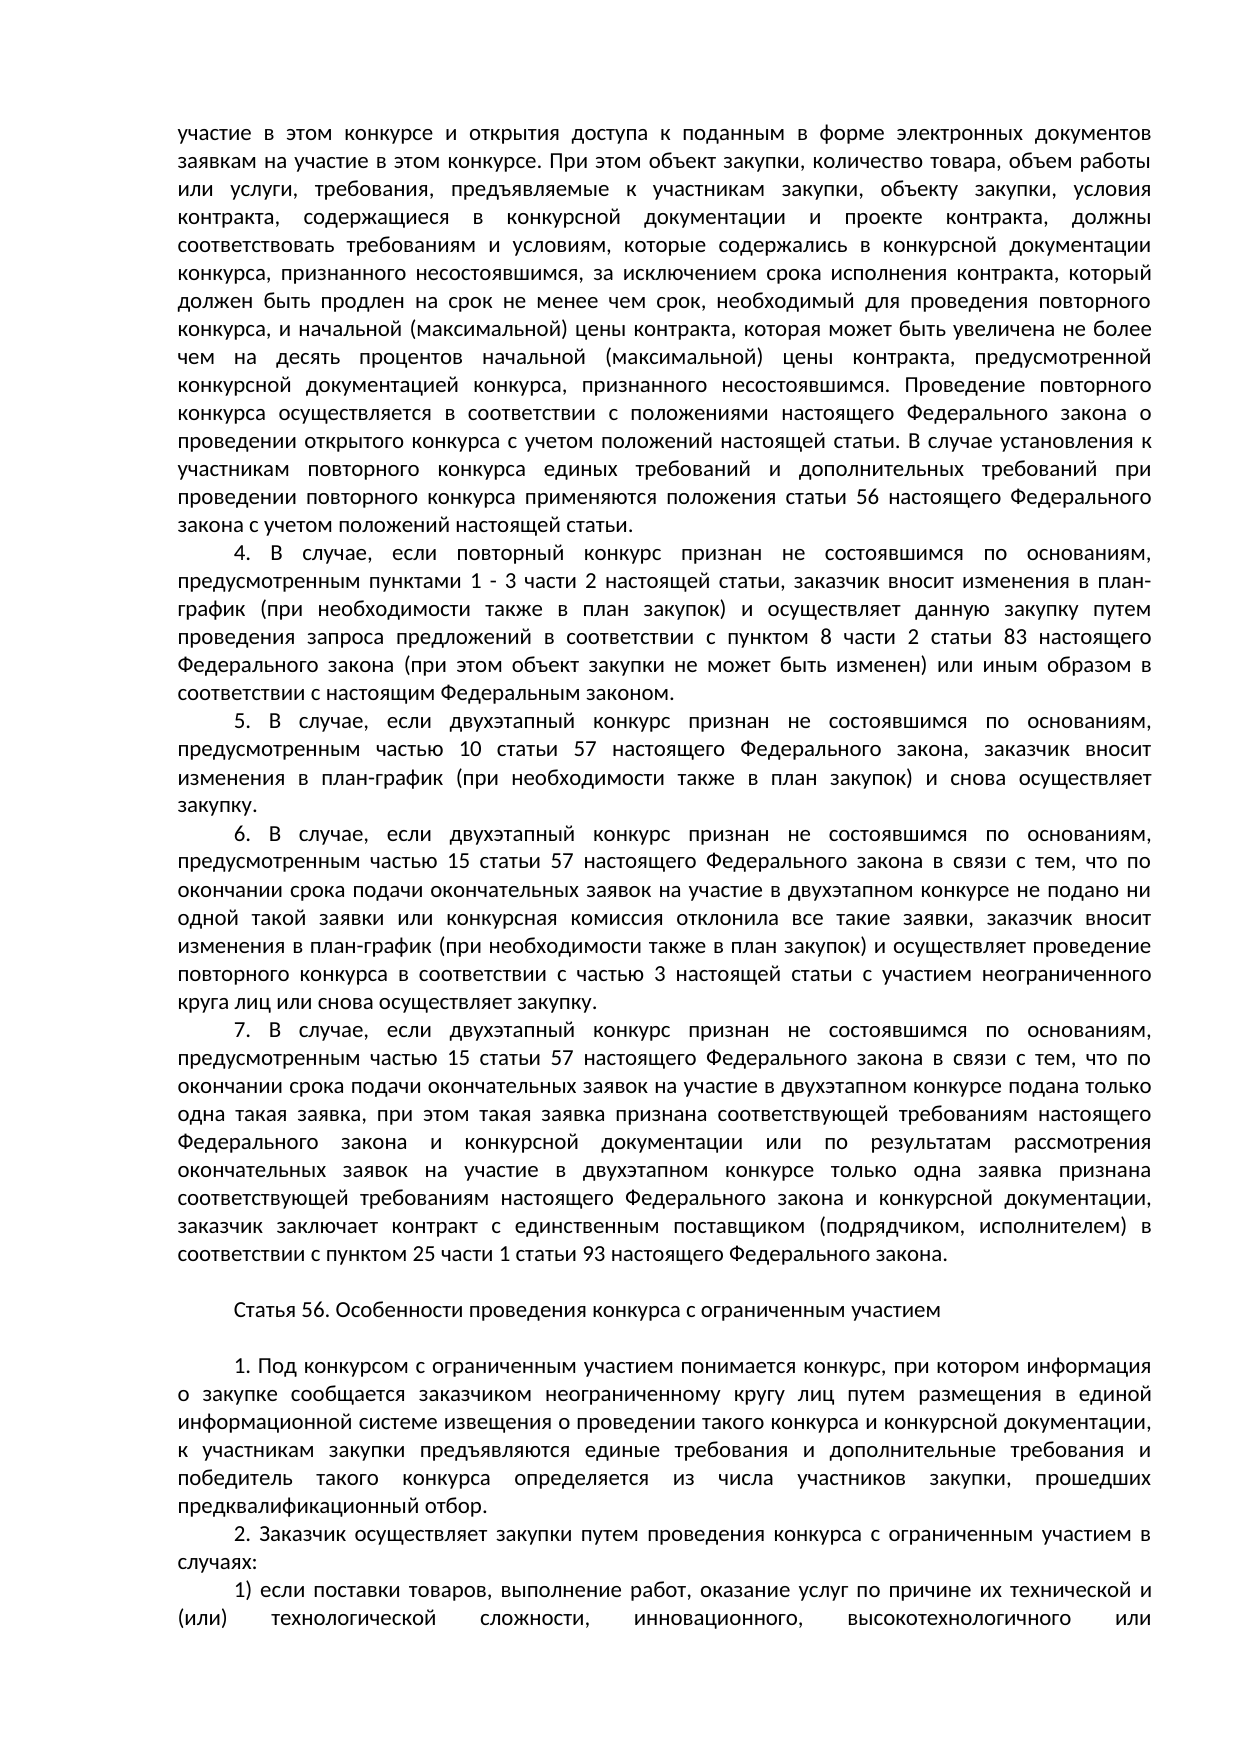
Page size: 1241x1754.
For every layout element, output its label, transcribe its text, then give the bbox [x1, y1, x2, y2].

text 2. Заказчик осуществляет закупки путем проведения конкурса с ограниченным участием в случаях: [177, 1519, 1152, 1575]
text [177, 1575, 1152, 1631]
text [177, 118, 1152, 538]
text 4. В случае, если повторный конкурс признан не состоявшимся по основаниям, предусмотренным пунктами 1 - 3 части 2 настоящей статьи, заказчик вносит изменения в план-график (при необходимости также в план закупок) и осуществляет данную закупку путем проведения запроса предложений в соответствии с пунктом 8 части 2 статьи 83 настоящего Федерального закона (при этом объект закупки не может быть изменен) или иным образом в соответствии с настоящим Федеральным законом. [177, 538, 1152, 707]
text 5. В случае, если двухэтапный конкурс признан не состоявшимся по основаниям, предусмотренным частью 10 статьи 57 настоящего Федерального закона, заказчик вносит изменения в план-график (при необходимости также в план закупок) и снова осуществляет закупку. [177, 707, 1152, 819]
text 7. В случае, если двухэтапный конкурс признан не состоявшимся по основаниям, предусмотренным частью 15 статьи 57 настоящего Федерального закона в связи с тем, что по окончании срока подачи окончательных заявок на участие в двухэтапном конкурсе подана только одна такая заявка, при этом такая заявка признана соответствующей требованиям настоящего Федерального закона и конкурсной документации или по результатам рассмотрения окончательных заявок на участие в двухэтапном конкурсе только одна заявка признана соответствующей требованиям настоящего Федерального закона и конкурсной документации, заказчик заключает контракт с единственным поставщиком (подрядчиком, исполнителем) в соответствии с пунктом 25 части 1 статьи 93 настоящего Федерального закона. [177, 1015, 1152, 1267]
text Статья 56. Особенности проведения конкурса с ограниченным участием [177, 1295, 1152, 1323]
text 1. Под конкурсом с ограниченным участием понимается конкурс, при котором информация о закупке сообщается заказчиком неограниченному кругу лиц путем размещения в единой информационной системе извещения о проведении такого конкурса и конкурсной документации, к участникам закупки предъявляются единые требования и дополнительные требования и победитель такого конкурса определяется из числа участников закупки, прошедших предквалификационный отбор. [177, 1351, 1152, 1519]
text 6. В случае, если двухэтапный конкурс признан не состоявшимся по основаниям, предусмотренным частью 15 статьи 57 настоящего Федерального закона в связи с тем, что по окончании срока подачи окончательных заявок на участие в двухэтапном конкурсе не подано ни одной такой заявки или конкурсная комиссия отклонила все такие заявки, заказчик вносит изменения в план-график (при необходимости также в план закупок) и осуществляет проведение повторного конкурса в соответствии с частью 3 настоящей статьи с участием неограниченного круга лиц или снова осуществляет закупку. [177, 819, 1152, 1015]
